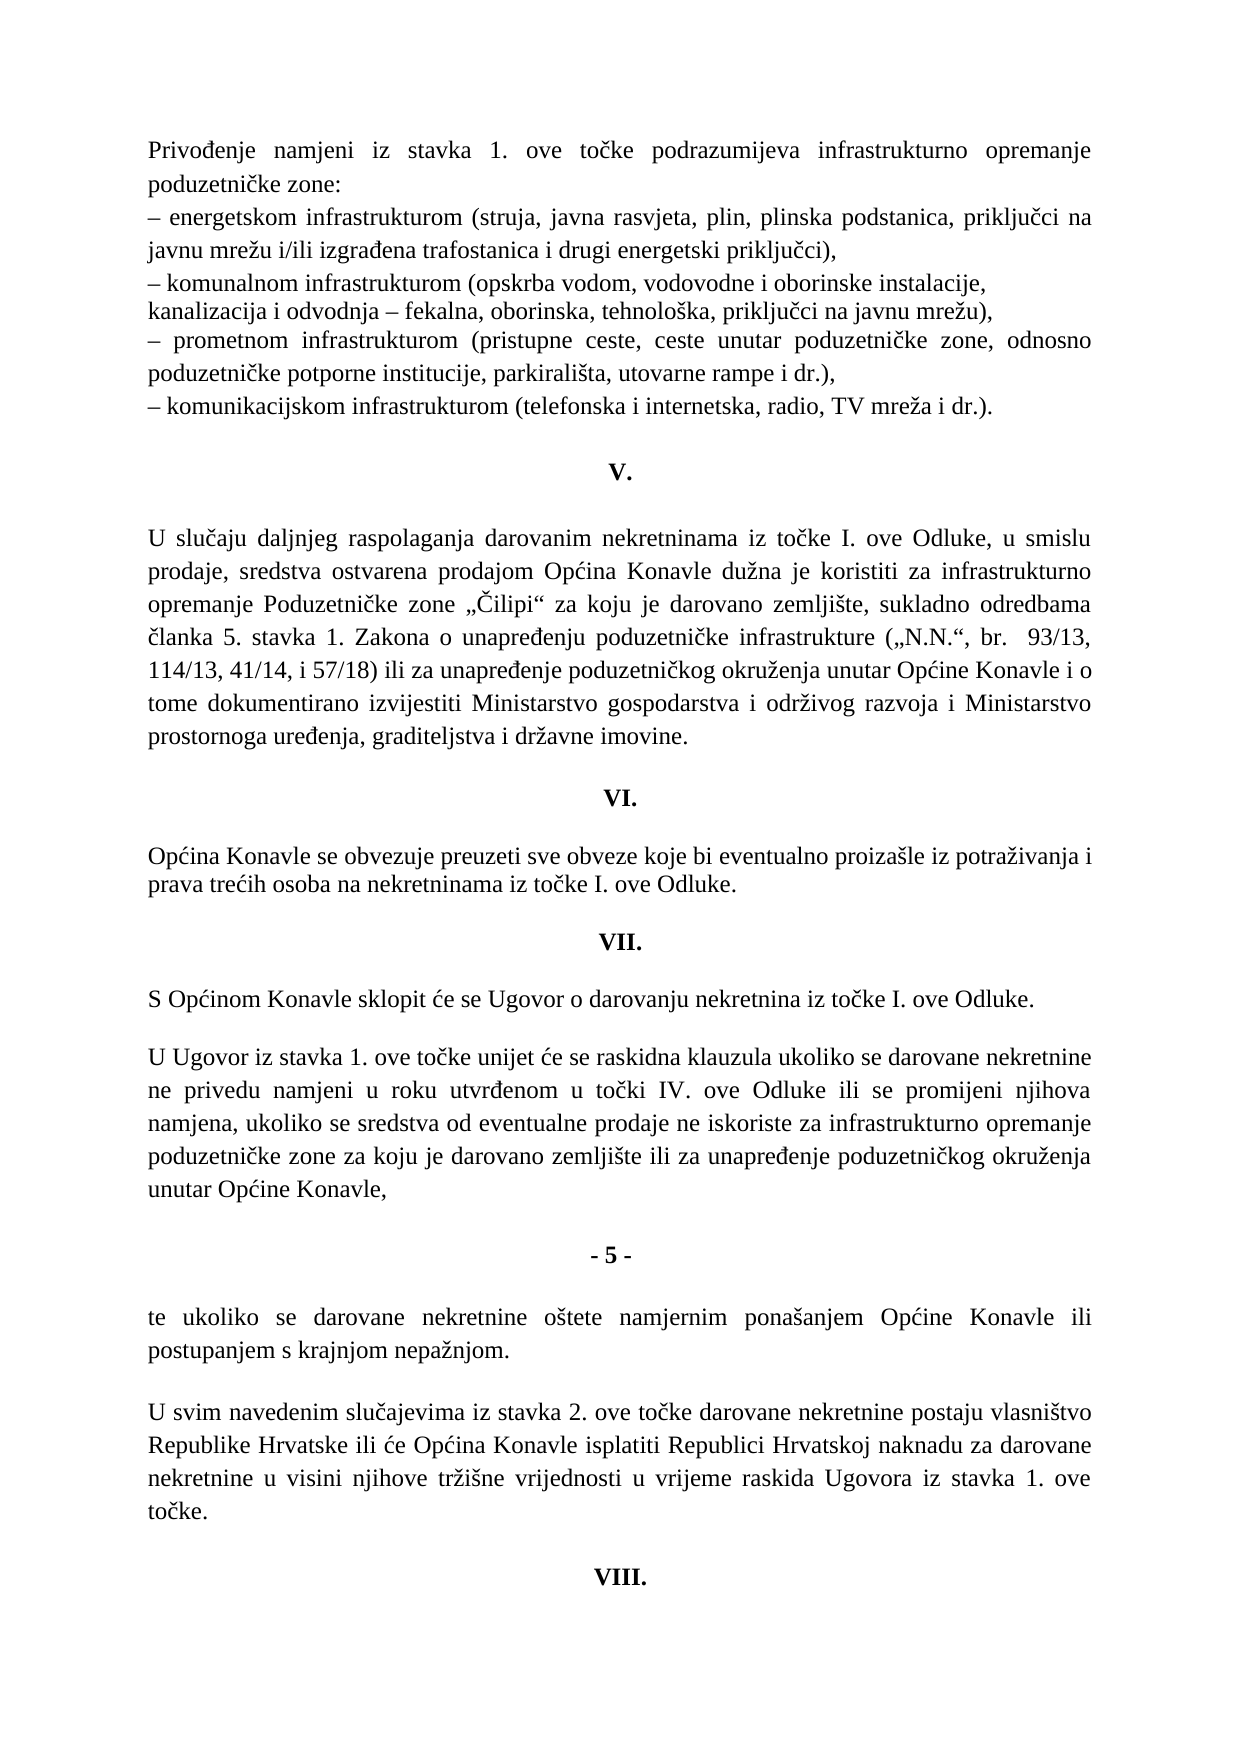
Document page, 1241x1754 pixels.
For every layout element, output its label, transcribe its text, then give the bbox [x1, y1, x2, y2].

text VIII. [148, 1562, 1092, 1591]
text – komunalnom infrastrukturom (opskrba vodom, vodovodne i oborinske instalacije, kanalizacija i odvodnja – fekalna, oborinska, tehnološka, priključci na javnu mrežu), [148, 268, 1092, 325]
text – komunikacijskom infrastrukturom (telefonska i internetska, radio, TV mreža i dr.). [148, 391, 1092, 420]
text - 5 - [148, 1240, 1092, 1269]
text S Općinom Konavle sklopit će se Ugovor o darovanju nekretnina iz točke I. ove Odluke. [148, 984, 1092, 1013]
text Privođenje namjeni iz stavka 1. ove točke podrazumijeva infrastrukturno opremanje poduzetničke zone: [148, 136, 1092, 197]
text U Ugovor iz stavka 1. ove točke unijet će se raskidna klauzula ukoliko se darovane nekretnine ne privedu namjeni u roku utvrđenom u točki IV. ove Odluke ili se promijeni njihova namjena, ukoliko se sredstva od eventualne prodaje ne iskoriste za infrastrukturno opremanje poduzetničke zone za koju je darovano zemljište ili za unapređenje poduzetničkog okruženja unutar Općine Konavle, [148, 1042, 1092, 1203]
text VI. [148, 783, 1092, 812]
text – energetskom infrastrukturom (struja, javna rasvjeta, plin, plinska podstanica, priključci na javnu mrežu i/ili izgrađena trafostanica i drugi energetski priključci), [148, 202, 1092, 263]
text Općina Konavle se obvezuje preuzeti sve obveze koje bi eventualno proizašle iz potraživanja i prava trećih osoba na nekretninama iz točke I. ove Odluke. [148, 841, 1092, 898]
text te ukoliko se darovane nekretnine oštete namjernim ponašanjem Općine Konavle ili postupanjem s krajnjom nepažnjom. [148, 1302, 1092, 1364]
text V. [148, 457, 1092, 486]
text VII. [148, 927, 1092, 956]
text U slučaju daljnjeg raspolaganja darovanim nekretninama iz točke I. ove Odluke, u smislu prodaje, sredstva ostvarena prodajom Općina Konavle dužna je koristiti za infrastrukturno opremanje Poduzetničke zone „Čilipi“ za koju je darovano zemljište, sukladno odredbama članka 5. stavka 1. Zakona o unapređenju poduzetničke infrastrukture („N.N.“, br. 93/13, 114/13, 41/14, i 57/18) ili za unapređenje poduzetničkog okruženja unutar Općine Konavle i o tome dokumentirano izvijestiti Ministarstvo gospodarstva i održivog razvoja i Ministarstvo prostornoga uređenja, graditeljstva i državne imovine. [148, 523, 1092, 750]
text U svim navedenim slučajevima iz stavka 2. ove točke darovane nekretnine postaju vlasništvo Republike Hrvatske ili će Općina Konavle isplatiti Republici Hrvatskoj naknadu za darovane nekretnine u visini njihove tržišne vrijednosti u vrijeme raskida Ugovora iz stavka 1. ove točke. [148, 1397, 1092, 1524]
text – prometnom infrastrukturom (pristupne ceste, ceste unutar poduzetničke zone, odnosno poduzetničke potporne institucije, parkirališta, utovarne rampe i dr.), [148, 325, 1092, 387]
